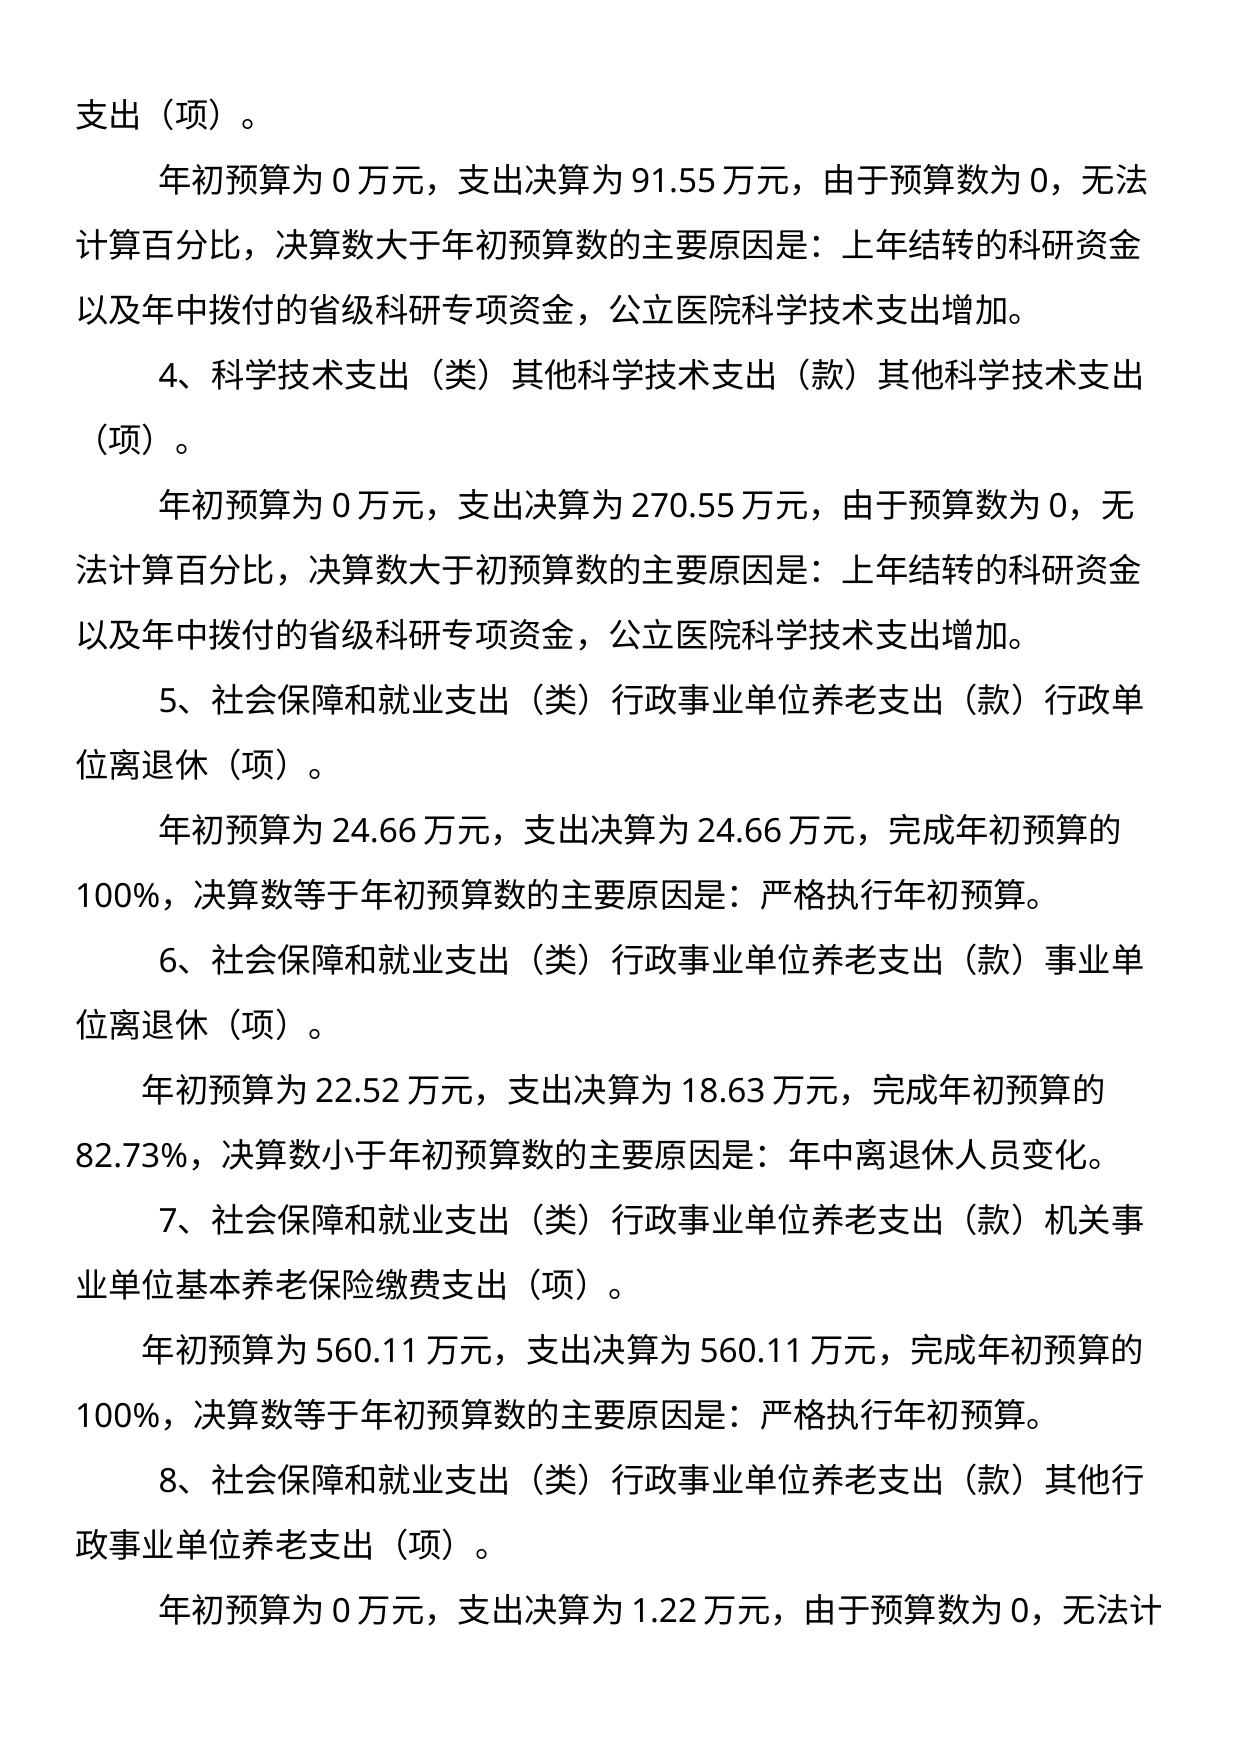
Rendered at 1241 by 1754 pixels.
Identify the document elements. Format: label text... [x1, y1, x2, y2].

text 年初预算为0万元，支出决算为91.55万元，由于预算数为0，无法计算百分比，决算数大于年初预算数的主要原因是：上年结转的科研资金以及年中拨付的省级科研专项资金，公立医院科学技术支出增加。 [75, 146, 1165, 341]
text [75, 1576, 1165, 1641]
text 年初预算为560.11万元，支出决算为560.11万元，完成年初预算的100%，决算数等于年初预算数的主要原因是：严格执行年初预算。 [75, 1316, 1165, 1446]
text 5、社会保障和就业支出（类）行政事业单位养老支出（款）行政单位离退休（项）。 [75, 666, 1165, 796]
text 年初预算为22.52万元，支出决算为18.63万元，完成年初预算的82.73%，决算数小于年初预算数的主要原因是：年中离退休人员变化。 [75, 1056, 1165, 1186]
text 6、社会保障和就业支出（类）行政事业单位养老支出（款）事业单位离退休（项）。 [75, 926, 1165, 1056]
text 年初预算为24.66万元，支出决算为24.66万元，完成年初预算的100%，决算数等于年初预算数的主要原因是：严格执行年初预算。 [75, 796, 1165, 926]
text 8、社会保障和就业支出（类）行政事业单位养老支出（款）其他行政事业单位养老支出（项）。 [75, 1446, 1165, 1576]
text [75, 81, 1165, 146]
text 4、科学技术支出（类）其他科学技术支出（款）其他科学技术支出（项）。 [75, 341, 1165, 471]
text 年初预算为0万元，支出决算为270.55万元，由于预算数为0，无法计算百分比，决算数大于初预算数的主要原因是：上年结转的科研资金以及年中拨付的省级科研专项资金，公立医院科学技术支出增加。 [75, 471, 1165, 666]
text 7、社会保障和就业支出（类）行政事业单位养老支出（款）机关事业单位基本养老保险缴费支出（项）。 [75, 1186, 1165, 1316]
